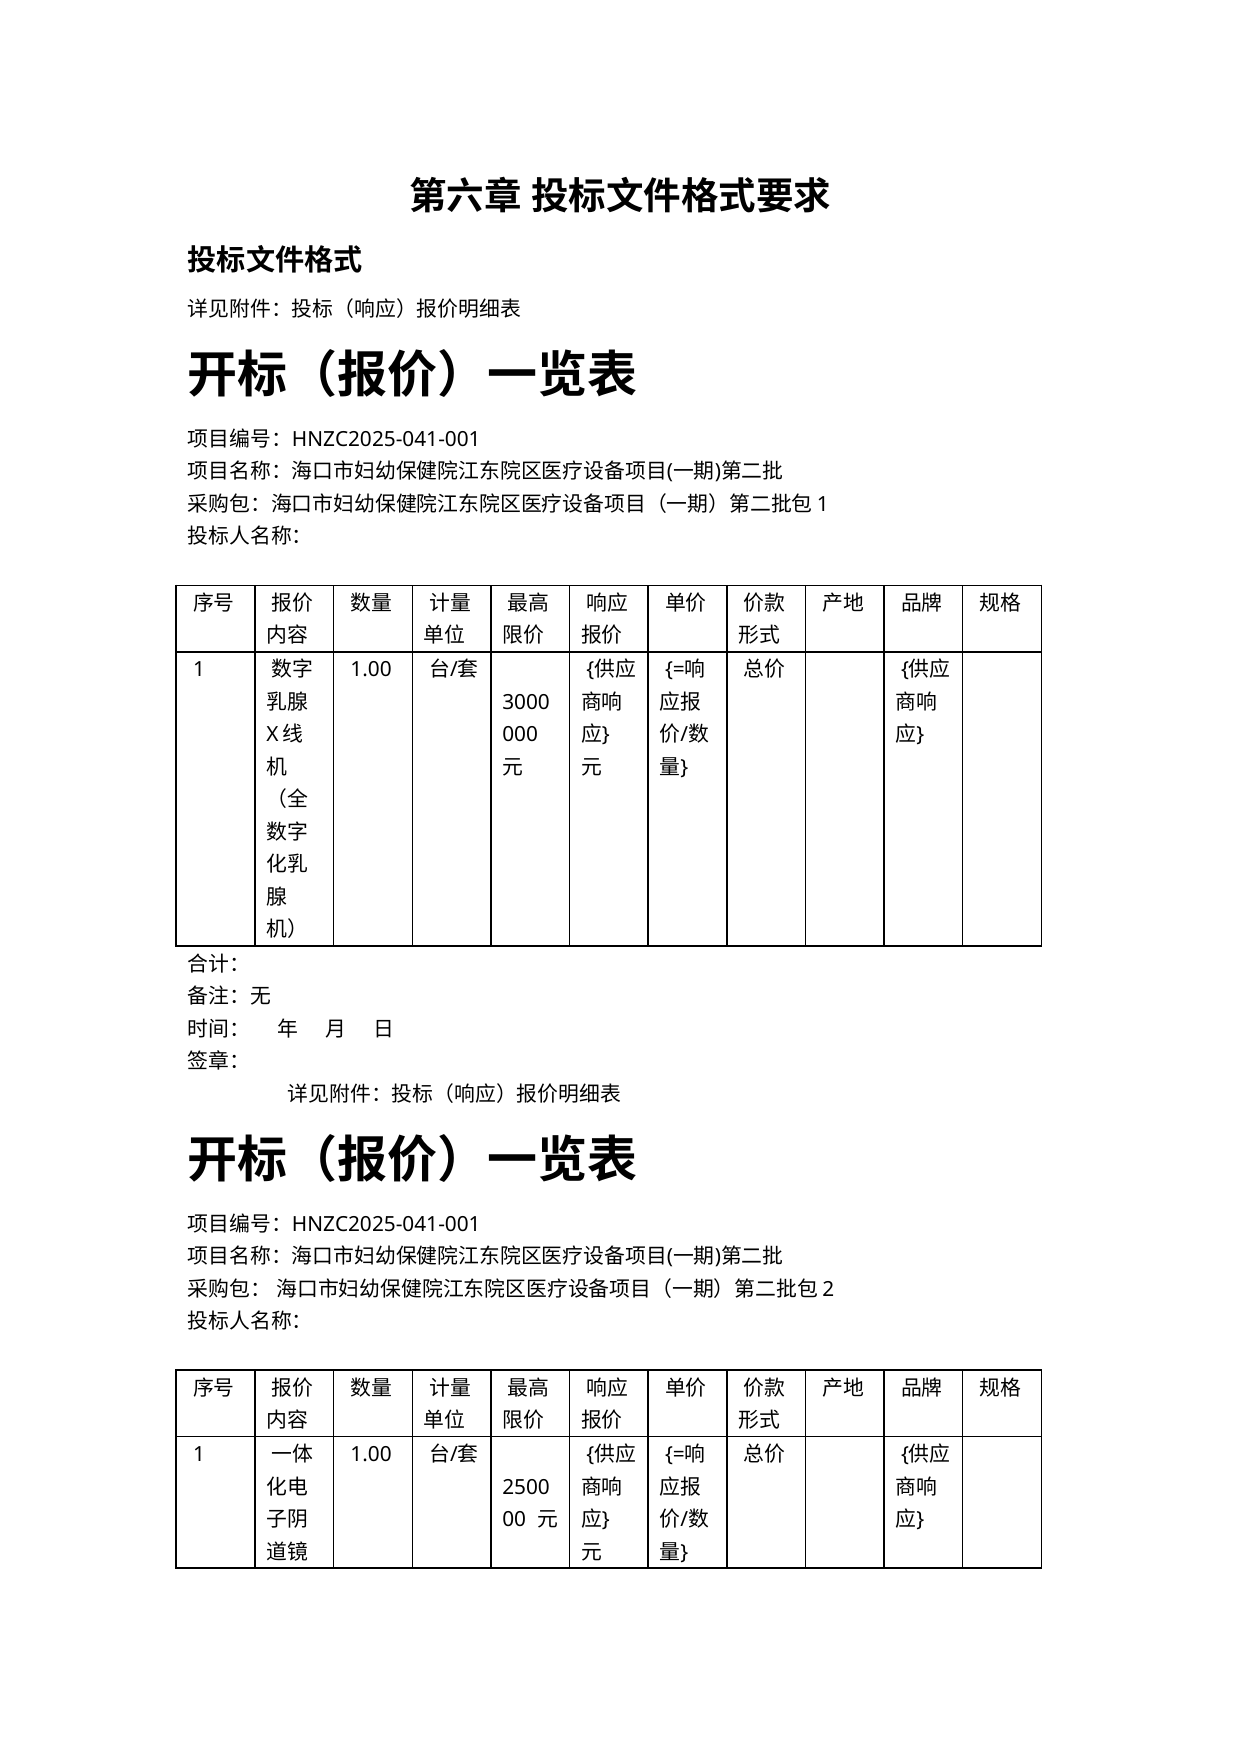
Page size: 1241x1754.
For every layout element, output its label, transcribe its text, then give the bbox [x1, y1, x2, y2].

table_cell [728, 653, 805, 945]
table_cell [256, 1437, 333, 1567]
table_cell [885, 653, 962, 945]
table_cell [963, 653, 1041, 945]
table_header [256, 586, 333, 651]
text 签章： [187, 1044, 1053, 1077]
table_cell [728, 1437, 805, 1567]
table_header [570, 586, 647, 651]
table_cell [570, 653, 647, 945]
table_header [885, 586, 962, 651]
text 项目名称：海口市妇幼保健院江东院区医疗设备项目(一期)第二批 [187, 1239, 1053, 1272]
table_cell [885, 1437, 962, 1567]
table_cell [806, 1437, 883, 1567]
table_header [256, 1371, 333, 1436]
text 详见附件：投标（响应）报价明细表 [187, 1077, 1053, 1109]
text 采购包： 海口市妇幼保健院江东院区医疗设备项目（一期）第二批包2 [187, 1272, 1053, 1304]
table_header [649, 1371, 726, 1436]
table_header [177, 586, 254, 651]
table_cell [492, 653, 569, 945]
text 合计： [187, 947, 1053, 979]
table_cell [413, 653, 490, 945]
text 采购包：海口市妇幼保健院江东院区医疗设备项目（一期）第二批包1 [187, 487, 1053, 519]
text 投标文件格式 [187, 227, 1053, 292]
text 第六章 投标文件格式要求 [187, 162, 1053, 227]
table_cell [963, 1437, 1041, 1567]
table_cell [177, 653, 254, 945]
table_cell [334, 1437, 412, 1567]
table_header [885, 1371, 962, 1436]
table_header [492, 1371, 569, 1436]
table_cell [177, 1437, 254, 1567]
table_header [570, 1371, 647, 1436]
text 投标人名称： [187, 519, 1053, 552]
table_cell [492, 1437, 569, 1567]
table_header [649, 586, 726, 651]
text 项目名称：海口市妇幼保健院江东院区医疗设备项目(一期)第二批 [187, 454, 1053, 487]
text 投标人名称： [187, 1304, 1053, 1337]
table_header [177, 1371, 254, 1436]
text 开标（报价）一览表 [187, 1109, 1053, 1207]
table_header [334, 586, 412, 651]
text 详见附件：投标（响应）报价明细表 [187, 292, 1053, 324]
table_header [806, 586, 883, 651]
text 项目编号：HNZC2025-041-001 [187, 1207, 1053, 1239]
text 时间： 年 月 日 [187, 1012, 1053, 1044]
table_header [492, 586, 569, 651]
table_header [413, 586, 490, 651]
text 开标（报价）一览表 [187, 324, 1053, 422]
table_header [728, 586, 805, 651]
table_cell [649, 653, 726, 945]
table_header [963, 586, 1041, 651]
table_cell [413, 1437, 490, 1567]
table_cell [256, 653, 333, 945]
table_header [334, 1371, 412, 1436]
text 备注：无 [187, 979, 1053, 1012]
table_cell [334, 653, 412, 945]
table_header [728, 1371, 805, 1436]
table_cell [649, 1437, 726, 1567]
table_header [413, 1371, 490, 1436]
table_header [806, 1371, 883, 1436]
text 项目编号：HNZC2025-041-001 [187, 422, 1053, 454]
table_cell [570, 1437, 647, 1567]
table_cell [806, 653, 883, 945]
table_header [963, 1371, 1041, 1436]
